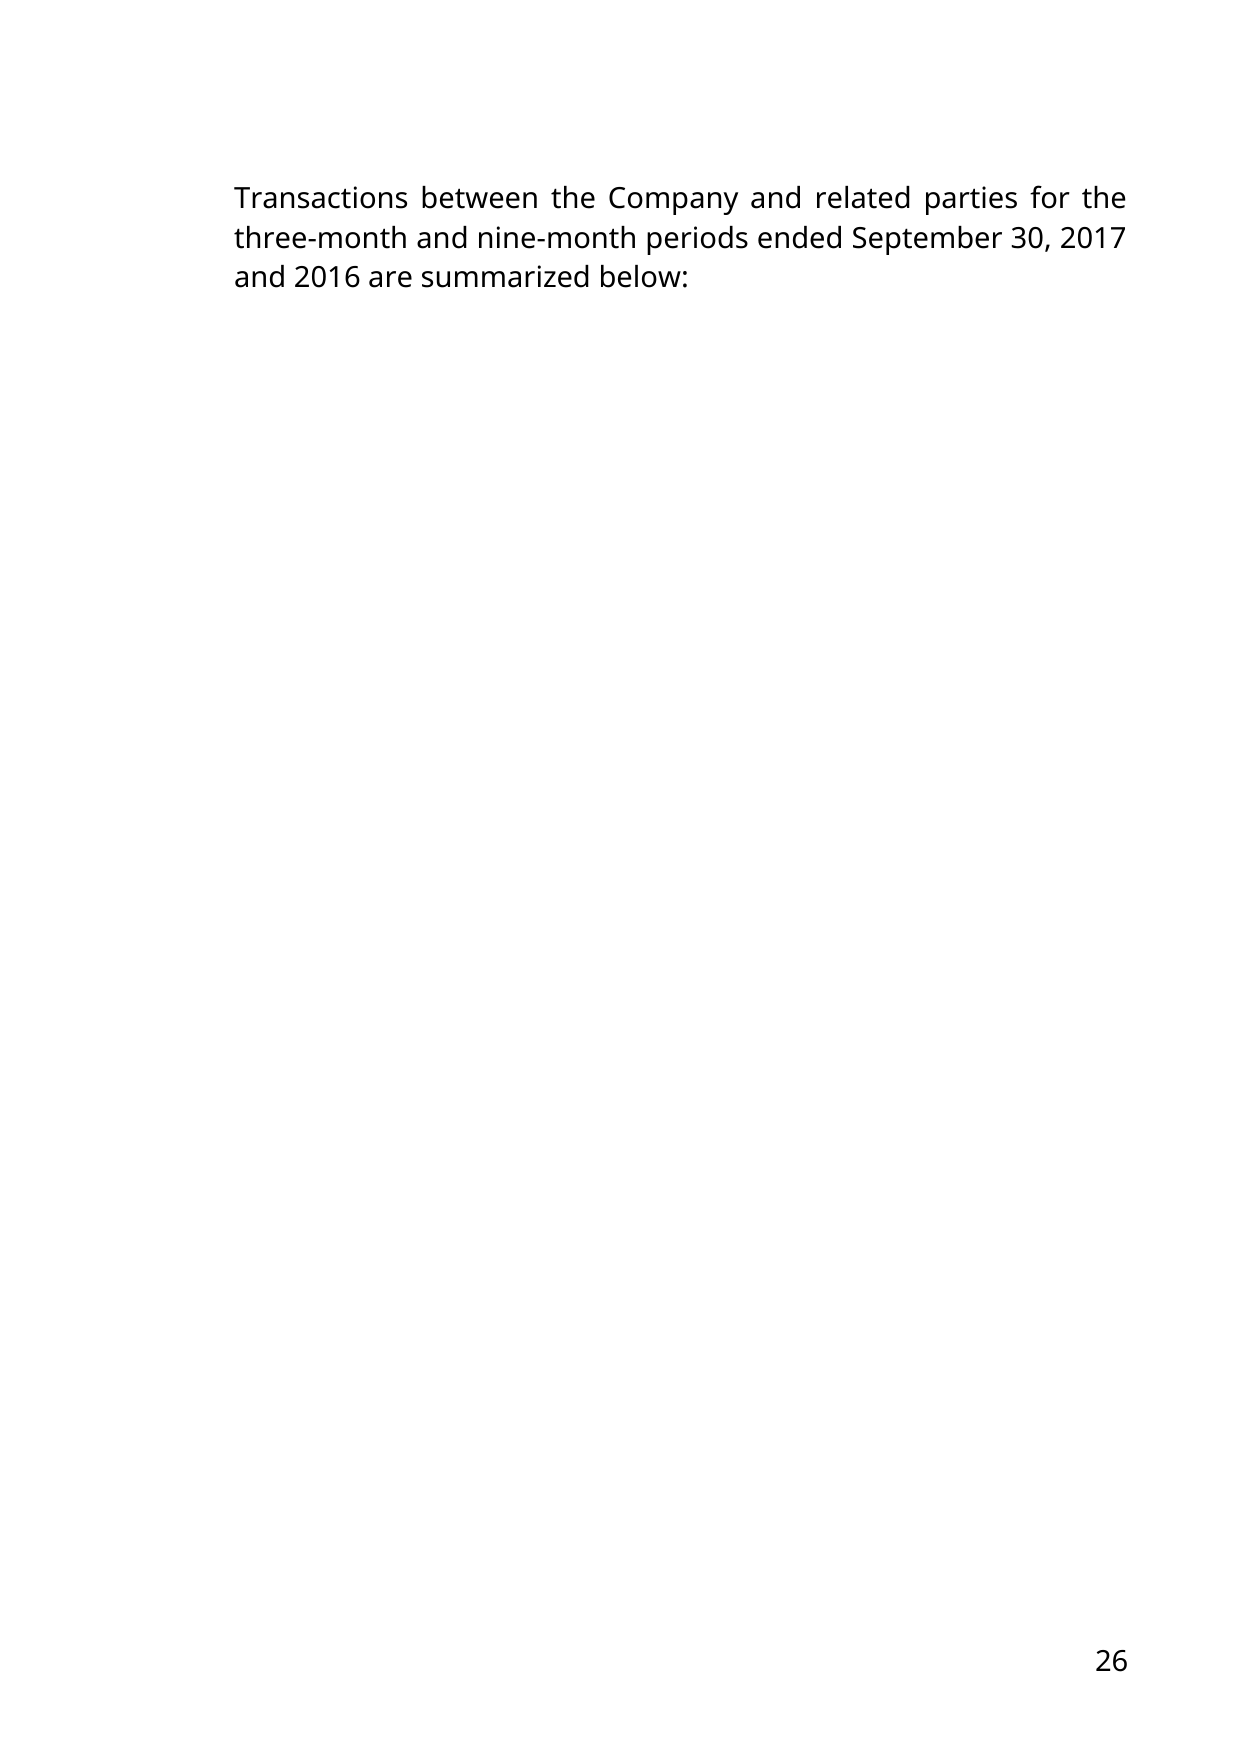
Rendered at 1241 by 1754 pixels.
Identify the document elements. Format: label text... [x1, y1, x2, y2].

text Transactions between the Company and related parties for the three-month and nine-month periods ended September 30, 2017 and 2016 are summarized below: [234, 177, 1128, 296]
